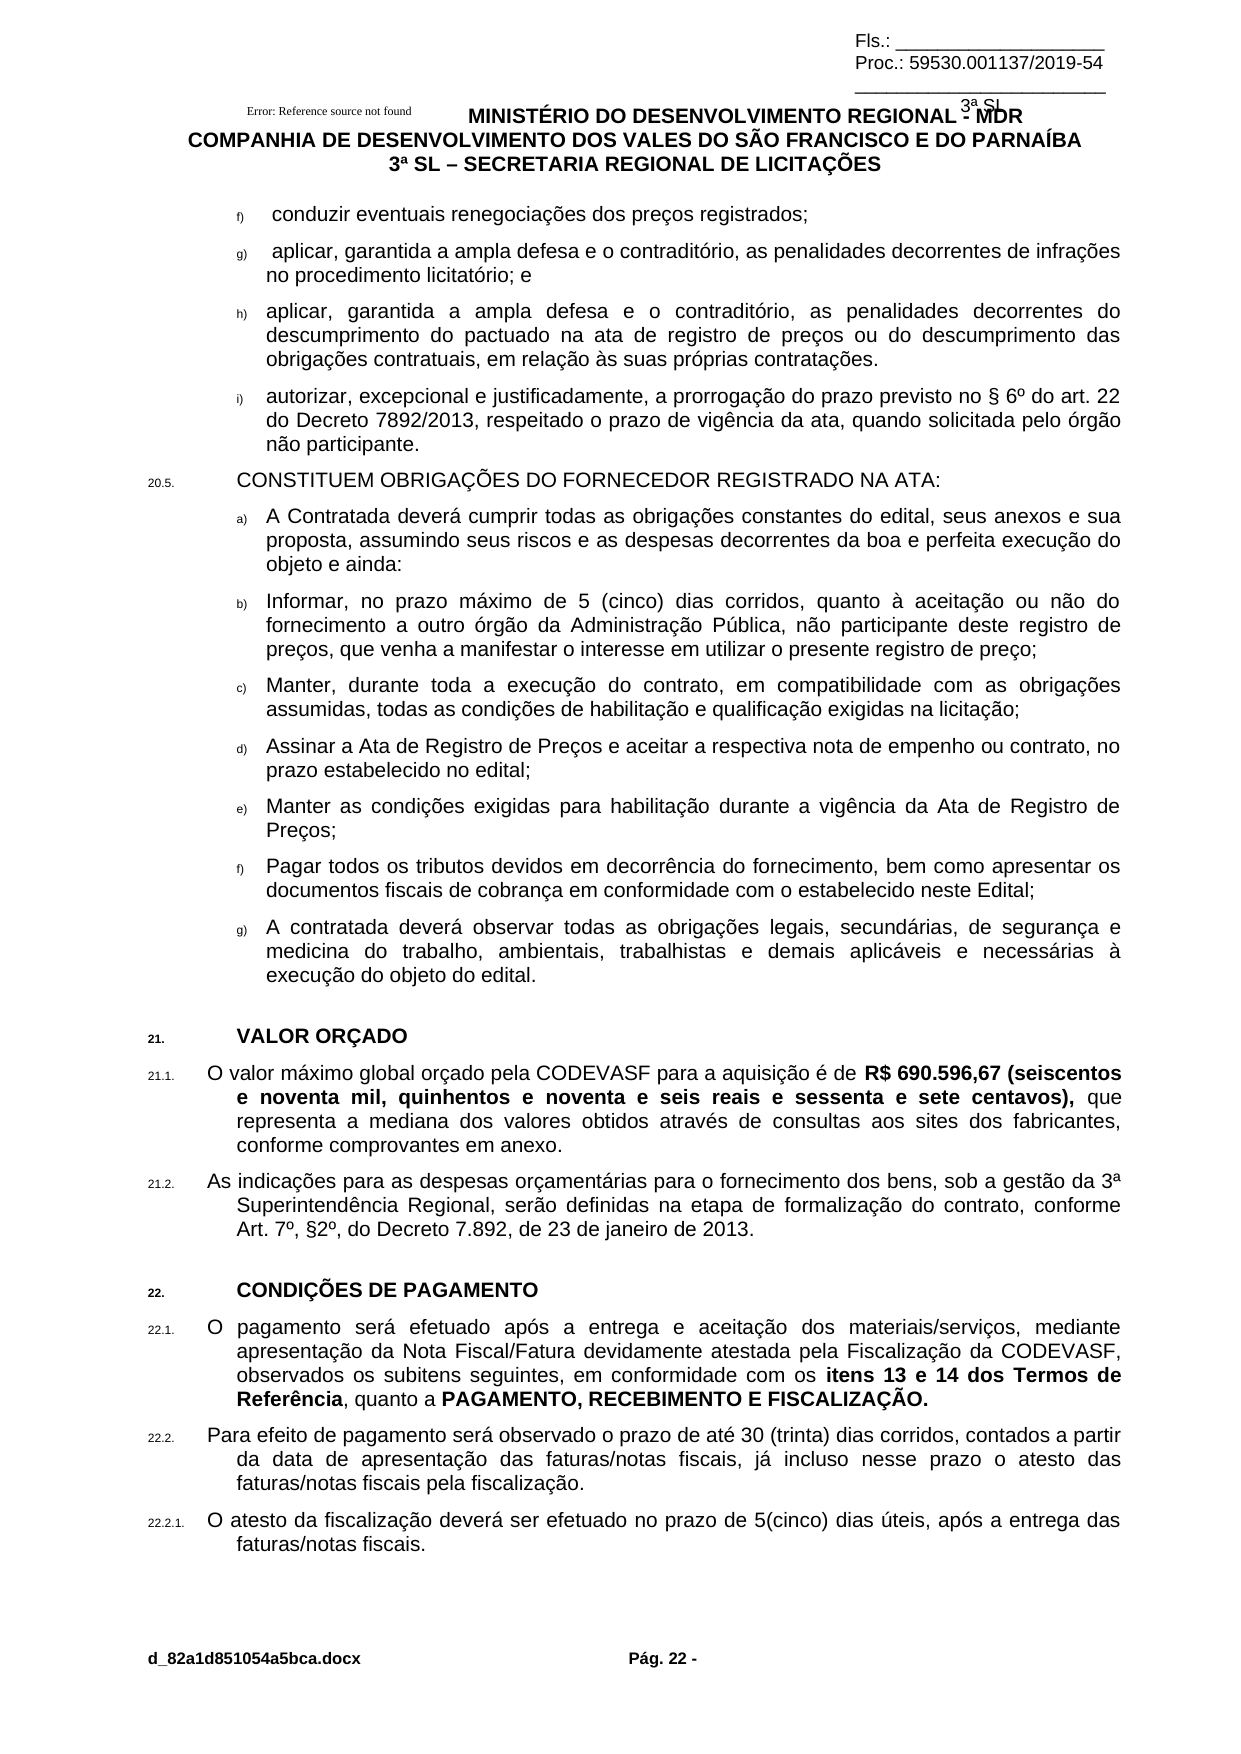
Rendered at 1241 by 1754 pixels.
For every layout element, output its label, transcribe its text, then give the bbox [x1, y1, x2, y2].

list aplicar, garantida a ampla defesa e o contraditório, as penalidades decorrentes do descumprimento do pactuado na ata de registro de preços ou do descumprimento das obrigações contratuais, em relação às suas próprias contratações. [236, 299, 1122, 371]
list A Contratada deverá cumprir todas as obrigações constantes do edital, seus anexos e sua proposta, assumindo seus riscos e as despesas decorrentes da boa e perfeita execução do objeto e ainda: [236, 504, 1122, 576]
list VALOR ORÇADO [148, 1024, 1122, 1048]
list CONDIÇÕES DE PAGAMENTO [148, 1278, 1122, 1302]
list autorizar, excepcional e justificadamente, a prorrogação do prazo previsto no § 6º do art. 22 do Decreto 7892/2013, respeitado o prazo de vigência da ata, quando solicitada pelo órgão não participante. [236, 383, 1122, 455]
list aplicar, garantida a ampla defesa e o contraditório, as penalidades decorrentes de infrações no procedimento licitatório; e [236, 239, 1122, 287]
list conduzir eventuais renegociações dos preços registrados; [236, 202, 1122, 226]
list CONSTITUEM OBRIGAÇÕES DO FORNECEDOR REGISTRADO NA ATA: [148, 468, 1122, 492]
list Informar, no prazo máximo de 5 (cinco) dias corridos, quanto à aceitação ou não do fornecimento a outro órgão da Administração Pública, não participante deste registro de preços, que venha a manifestar o interesse em utilizar o presente registro de preço; [236, 589, 1122, 661]
list Manter, durante toda a execução do contrato, em compatibilidade com as obrigações assumidas, todas as condições de habilitação e qualificação exigidas na licitação; [236, 673, 1122, 721]
list Assinar a Ata de Registro de Preços e aceitar a respectiva nota de empenho ou contrato, no prazo estabelecido no edital; [236, 733, 1122, 781]
list O atesto da fiscalização deverá ser efetuado no prazo de 5(cinco) dias úteis, após a entrega das faturas/notas fiscais. [148, 1507, 1122, 1555]
list O pagamento será efetuado após a entrega e aceitação dos materiais/serviços, mediante apresentação da Nota Fiscal/Fatura devidamente atestada pela Fiscalização da CODEVASF, observados os subitens seguintes, em conformidade com os itens 13 e 14 dos Termos de Referência, quanto a PAGAMENTO, RECEBIMENTO E FISCALIZAÇÃO. [148, 1315, 1122, 1411]
list O valor máximo global orçado pela CODEVASF para a aquisição é de R$ 690.596,67 (seiscentos e noventa mil, quinhentos e noventa e seis reais e sessenta e sete centavos), que representa a mediana dos valores obtidos através de consultas aos sites dos fabricantes, conforme comprovantes em anexo. [148, 1061, 1122, 1156]
list Manter as condições exigidas para habilitação durante a vigência da Ata de Registro de Preços; [236, 794, 1122, 842]
list Para efeito de pagamento será observado o prazo de até 30 (trinta) dias corridos, contados a partir da data de apresentação das faturas/notas fiscais, já incluso nesse prazo o atesto das faturas/notas fiscais pela fiscalização. [148, 1423, 1122, 1495]
list Pagar todos os tributos devidos em decorrência do fornecimento, bem como apresentar os documentos fiscais de cobrança em conformidade com o estabelecido neste Edital; [236, 854, 1122, 902]
list A contratada deverá observar todas as obrigações legais, secundárias, de segurança e medicina do trabalho, ambientais, trabalhistas e demais aplicáveis e necessárias à execução do objeto do edital. [236, 915, 1122, 987]
list As indicações para as despesas orçamentárias para o fornecimento dos bens, sob a gestão da 3ª Superintendência Regional, serão definidas na etapa de formalização do contrato, conforme Art. 7º, §2º, do Decreto 7.892, de 23 de janeiro de 2013. [148, 1169, 1122, 1241]
